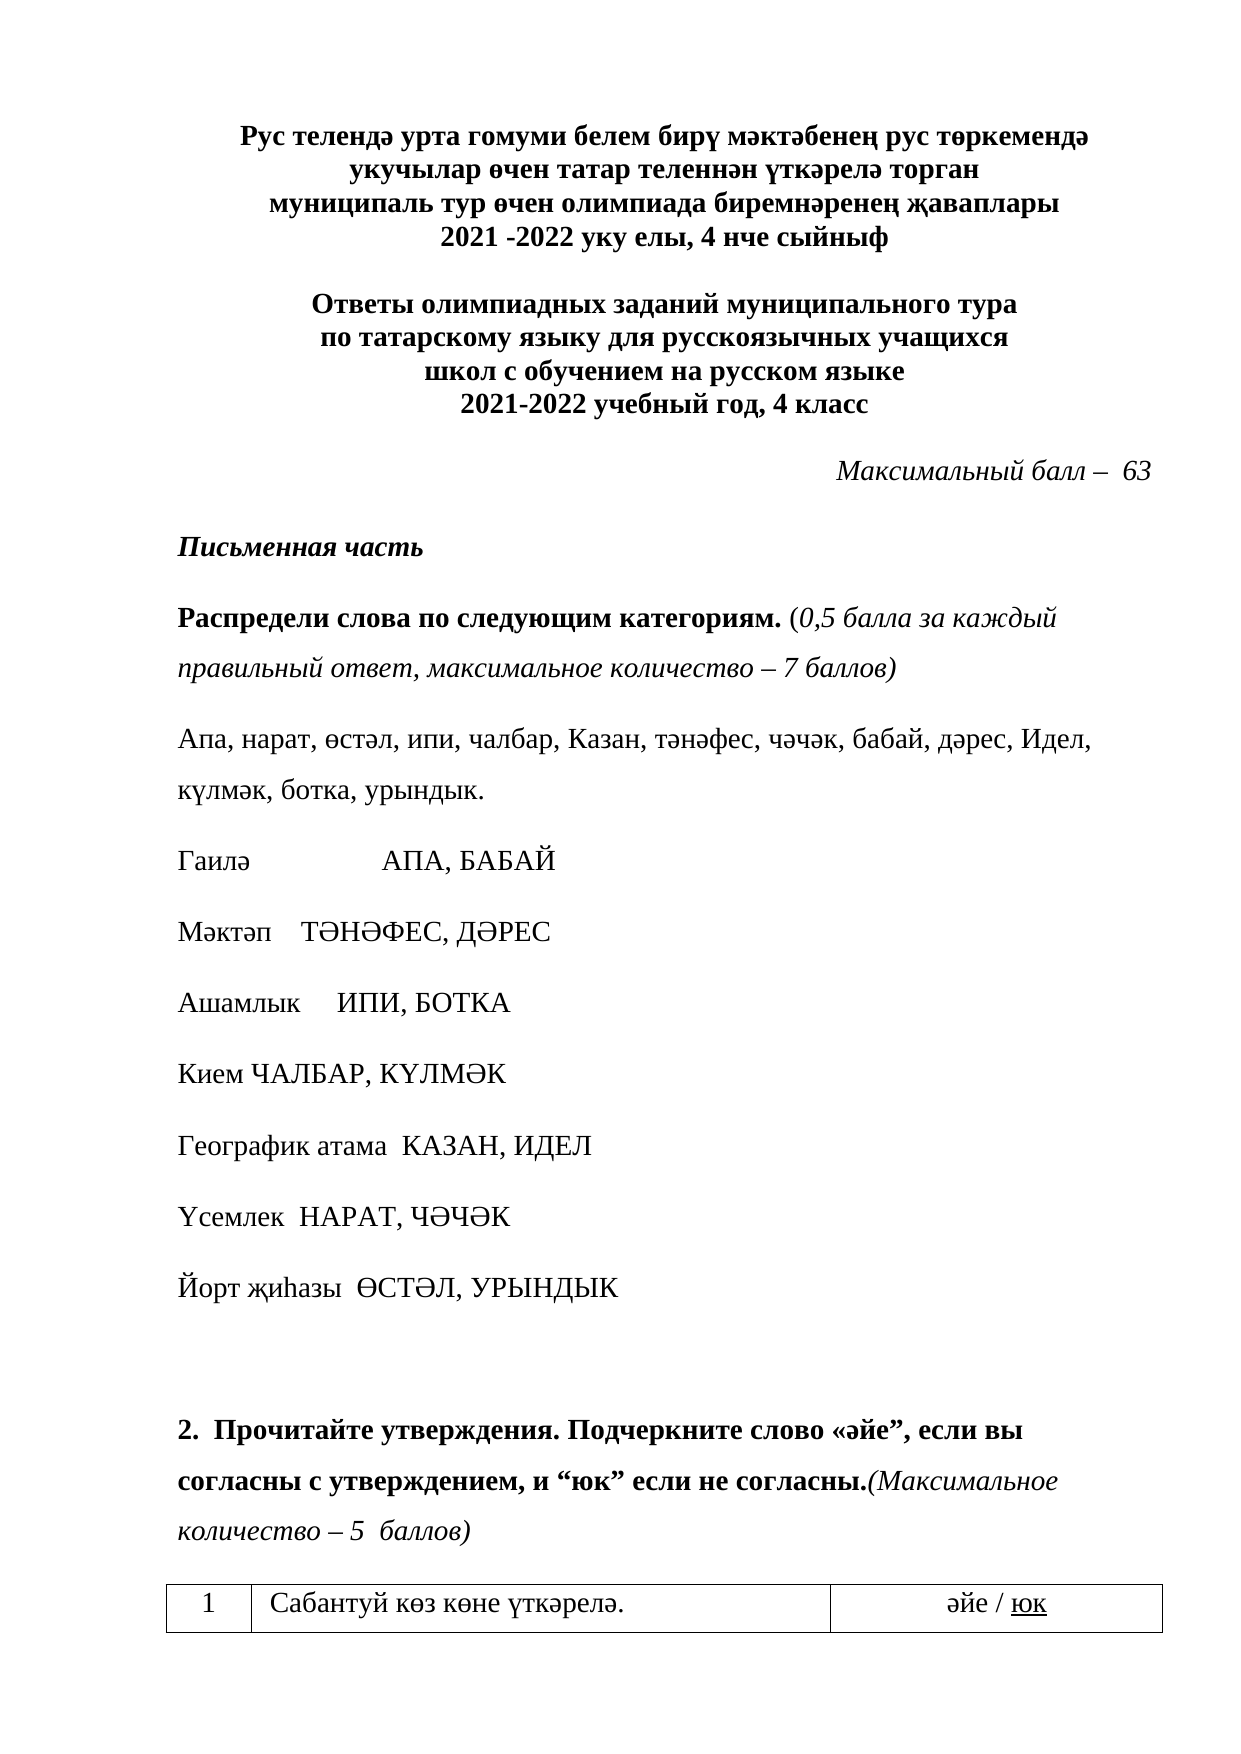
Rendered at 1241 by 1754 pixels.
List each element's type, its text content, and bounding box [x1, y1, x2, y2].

text Йорт җиһазы ӨСТӘЛ, УРЫНДЫК [177, 1270, 1152, 1303]
text Гаилә АПА, БАБАЙ [177, 843, 1152, 877]
text Мәктәп ТӘНӘФЕС, ДӘРЕС [177, 914, 1152, 948]
text муниципаль тур өчен олимпиада биремнәренең җаваплары [177, 185, 1152, 219]
text 2021 -2022 уку елы, 4 нче сыйныф [177, 219, 1152, 252]
text Распредели слова по следующим категориям. (0,5 балла за каждый правильный ответ, максимальное количество – 7 баллов) [177, 600, 1152, 684]
table_header Сабантуй көз көне үткәрелә. [252, 1585, 830, 1632]
text Апа, нарат, өстәл, ипи, чалбар, Казан, тәнәфес, чәчәк, бабай, дәрес, Идел, күлмәк, ботка, урындык. [177, 722, 1152, 806]
text Географик атама КАЗАН, ИДЕЛ [177, 1128, 1152, 1161]
table_header әйе / юк [831, 1585, 1162, 1632]
text Ответы олимпиадных заданий муниципального тура [177, 286, 1152, 319]
text Ашамлык ИПИ, БОТКА [177, 985, 1152, 1019]
text по татарскому языку для русскоязычных учащихся [177, 319, 1152, 353]
table_header 1 [167, 1585, 251, 1632]
text Максимальный балл – 63 [177, 453, 1152, 487]
text 2. Прочитайте утверждения. Подчеркните слово «әйе”, если вы согласны с утверждением, и “юк” если не согласны.(Максимальное количество – 5 баллов) [177, 1412, 1152, 1546]
text школ с обучением на русском языке [177, 353, 1152, 386]
text Кием ЧАЛБАР, КҮЛМӘК [177, 1057, 1152, 1090]
text Үсемлек НАРАТ, ЧӘЧӘК [177, 1199, 1152, 1232]
text Рус телендә урта гомуми белем бирү мәктәбенең рус төркемендә укучылар өчен татар теленнән үткәрелә торган [177, 118, 1152, 185]
text 2021-2022 учебный год, 4 класс [177, 386, 1152, 420]
text Письменная часть [177, 529, 1152, 563]
